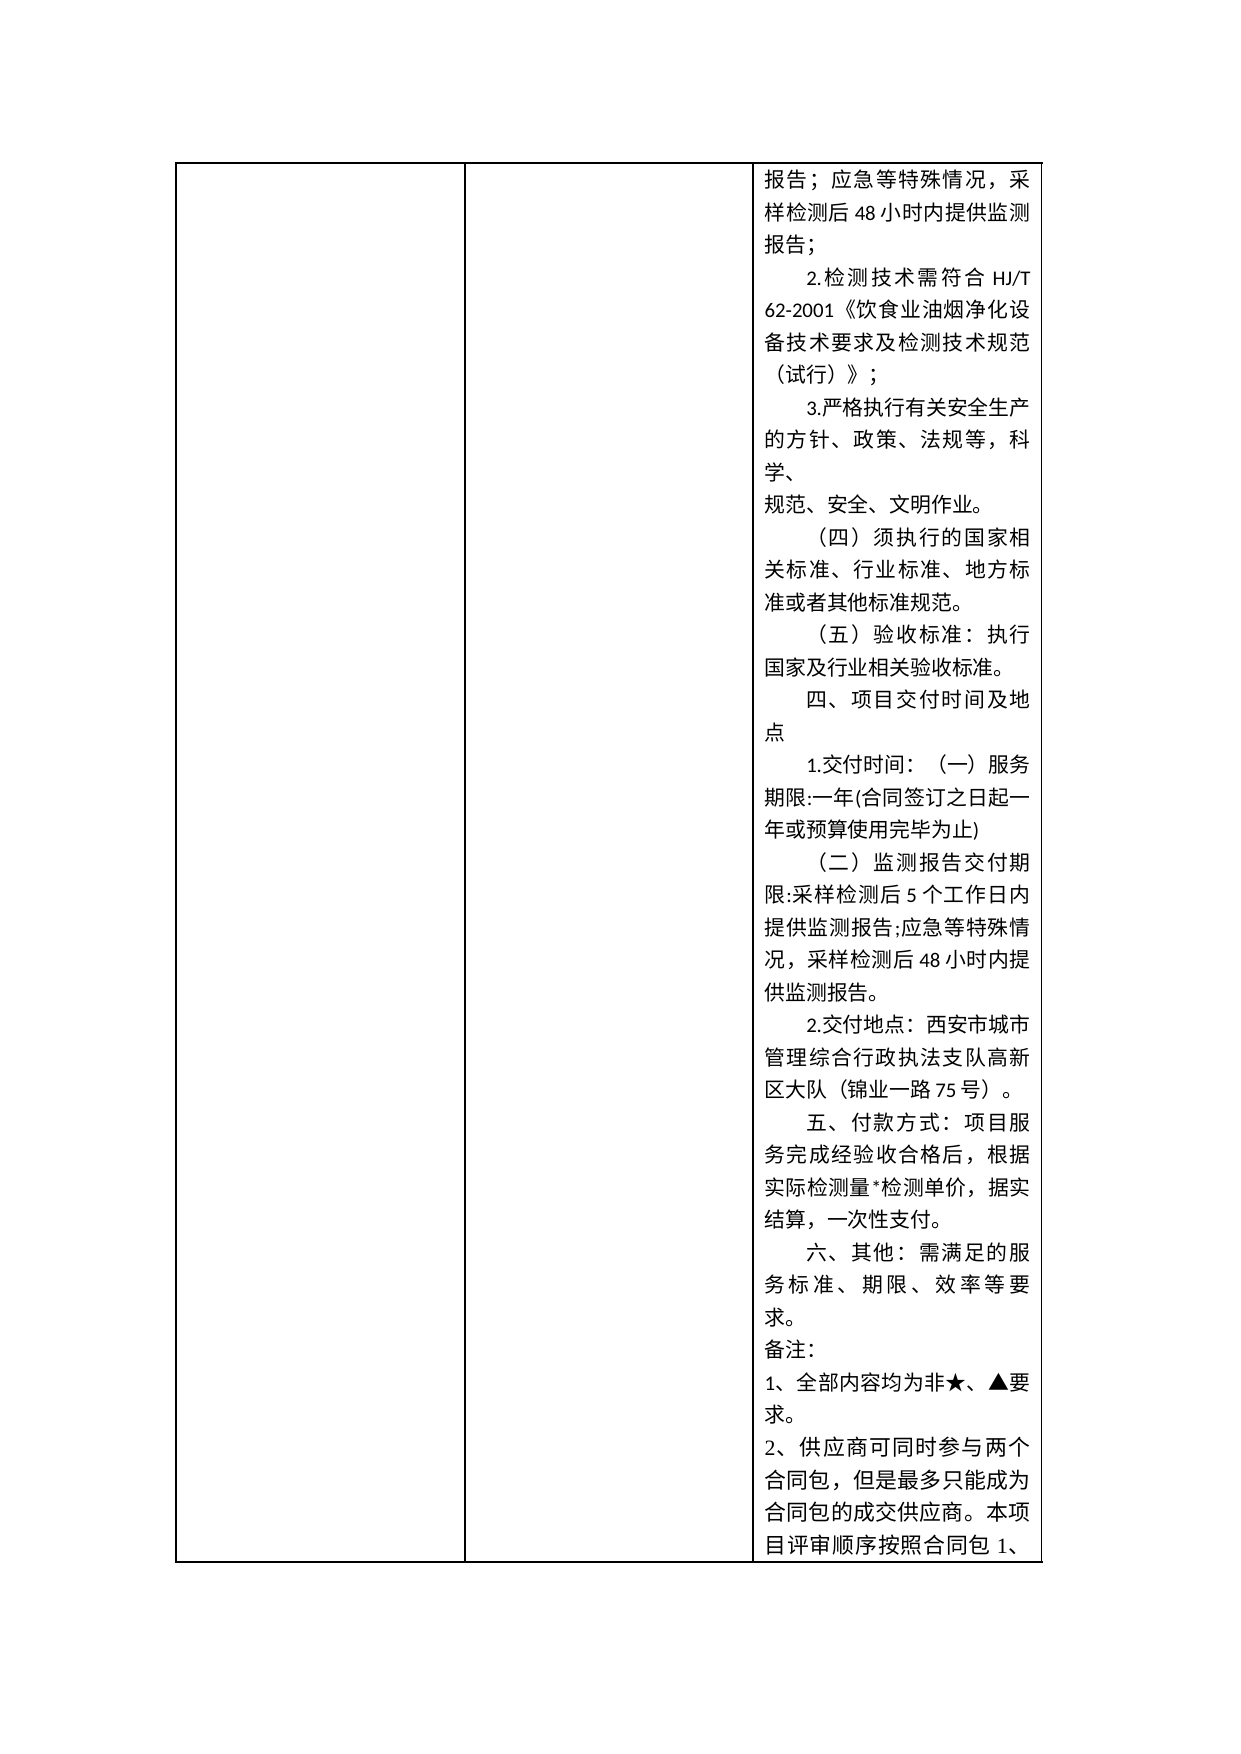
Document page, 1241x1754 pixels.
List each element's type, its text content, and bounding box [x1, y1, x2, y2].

table_cell [177, 164, 464, 1561]
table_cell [754, 164, 1041, 1561]
table_cell 1 [466, 164, 752, 1561]
